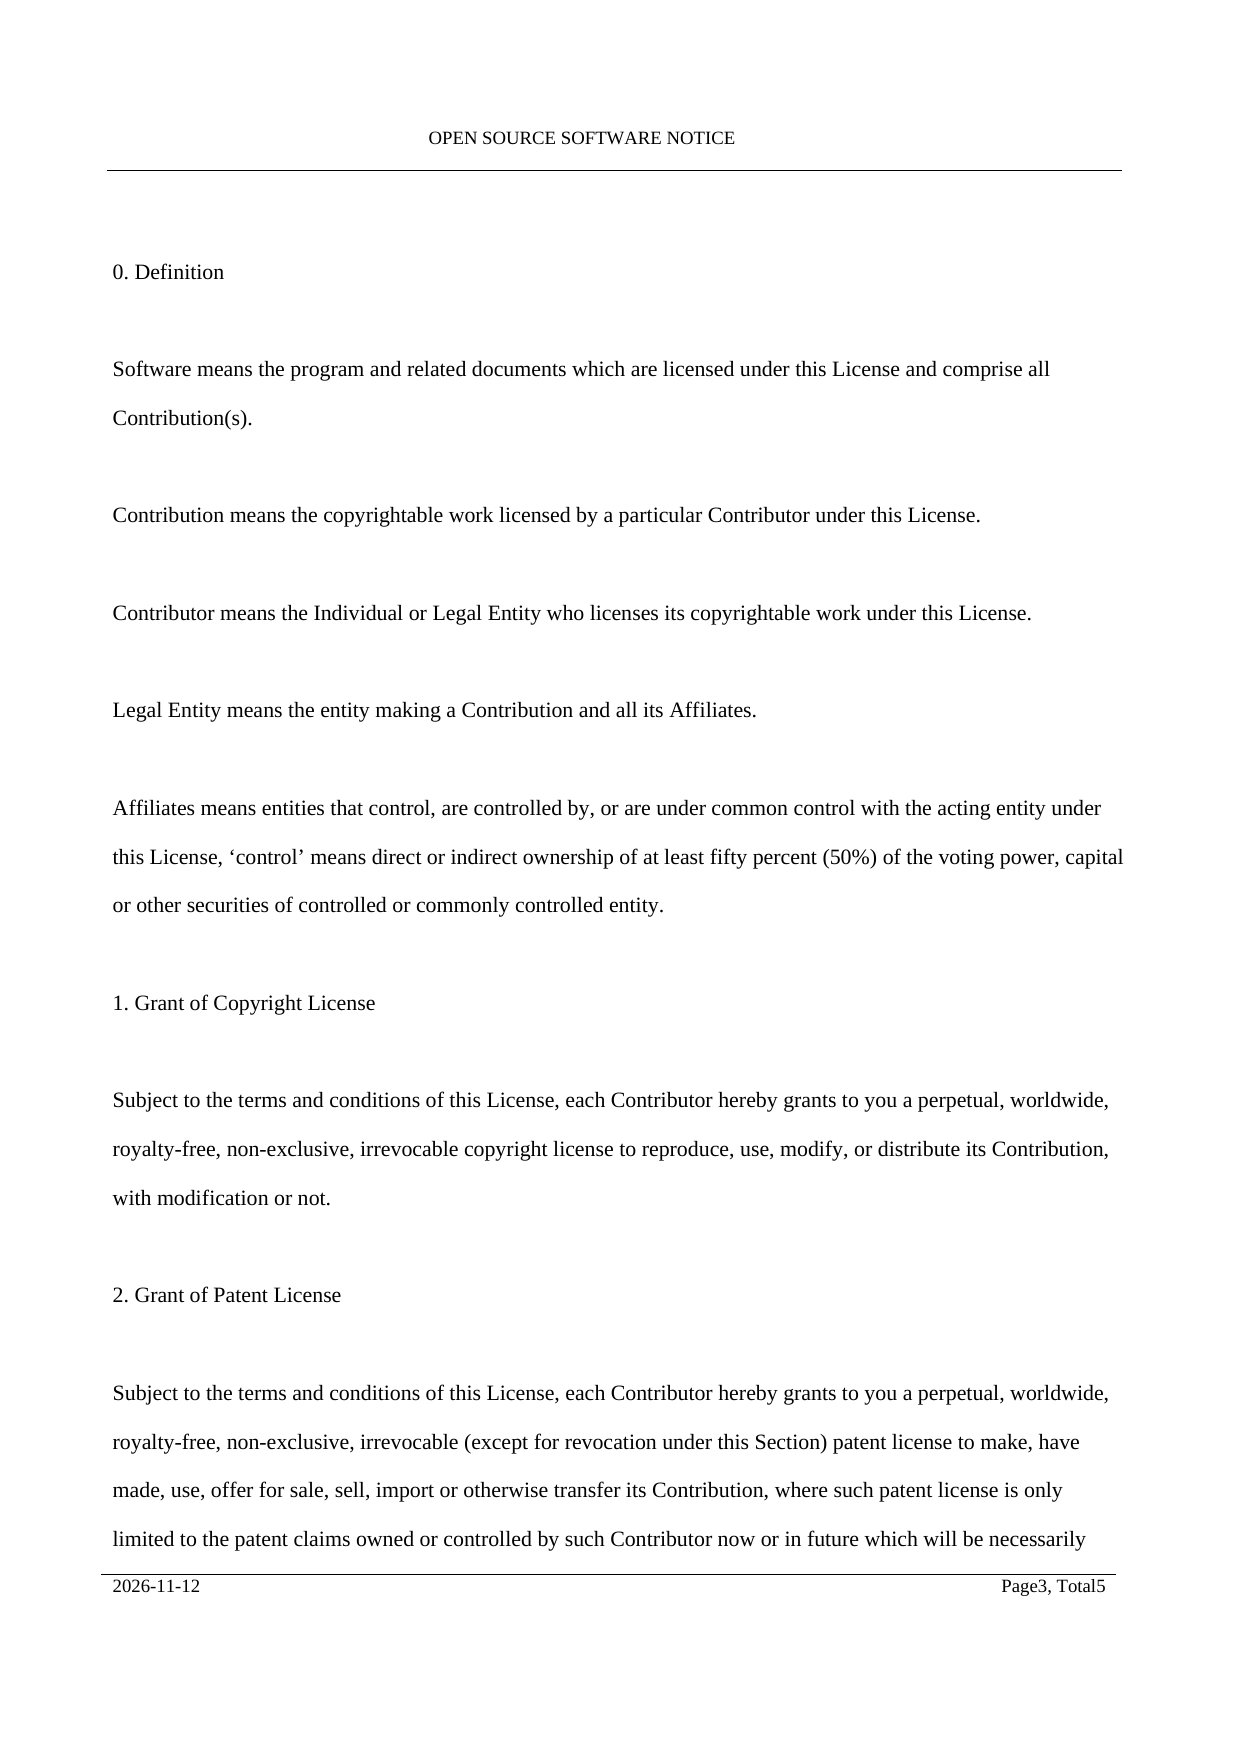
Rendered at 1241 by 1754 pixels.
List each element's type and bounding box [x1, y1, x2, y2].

text [112, 206, 1128, 1555]
